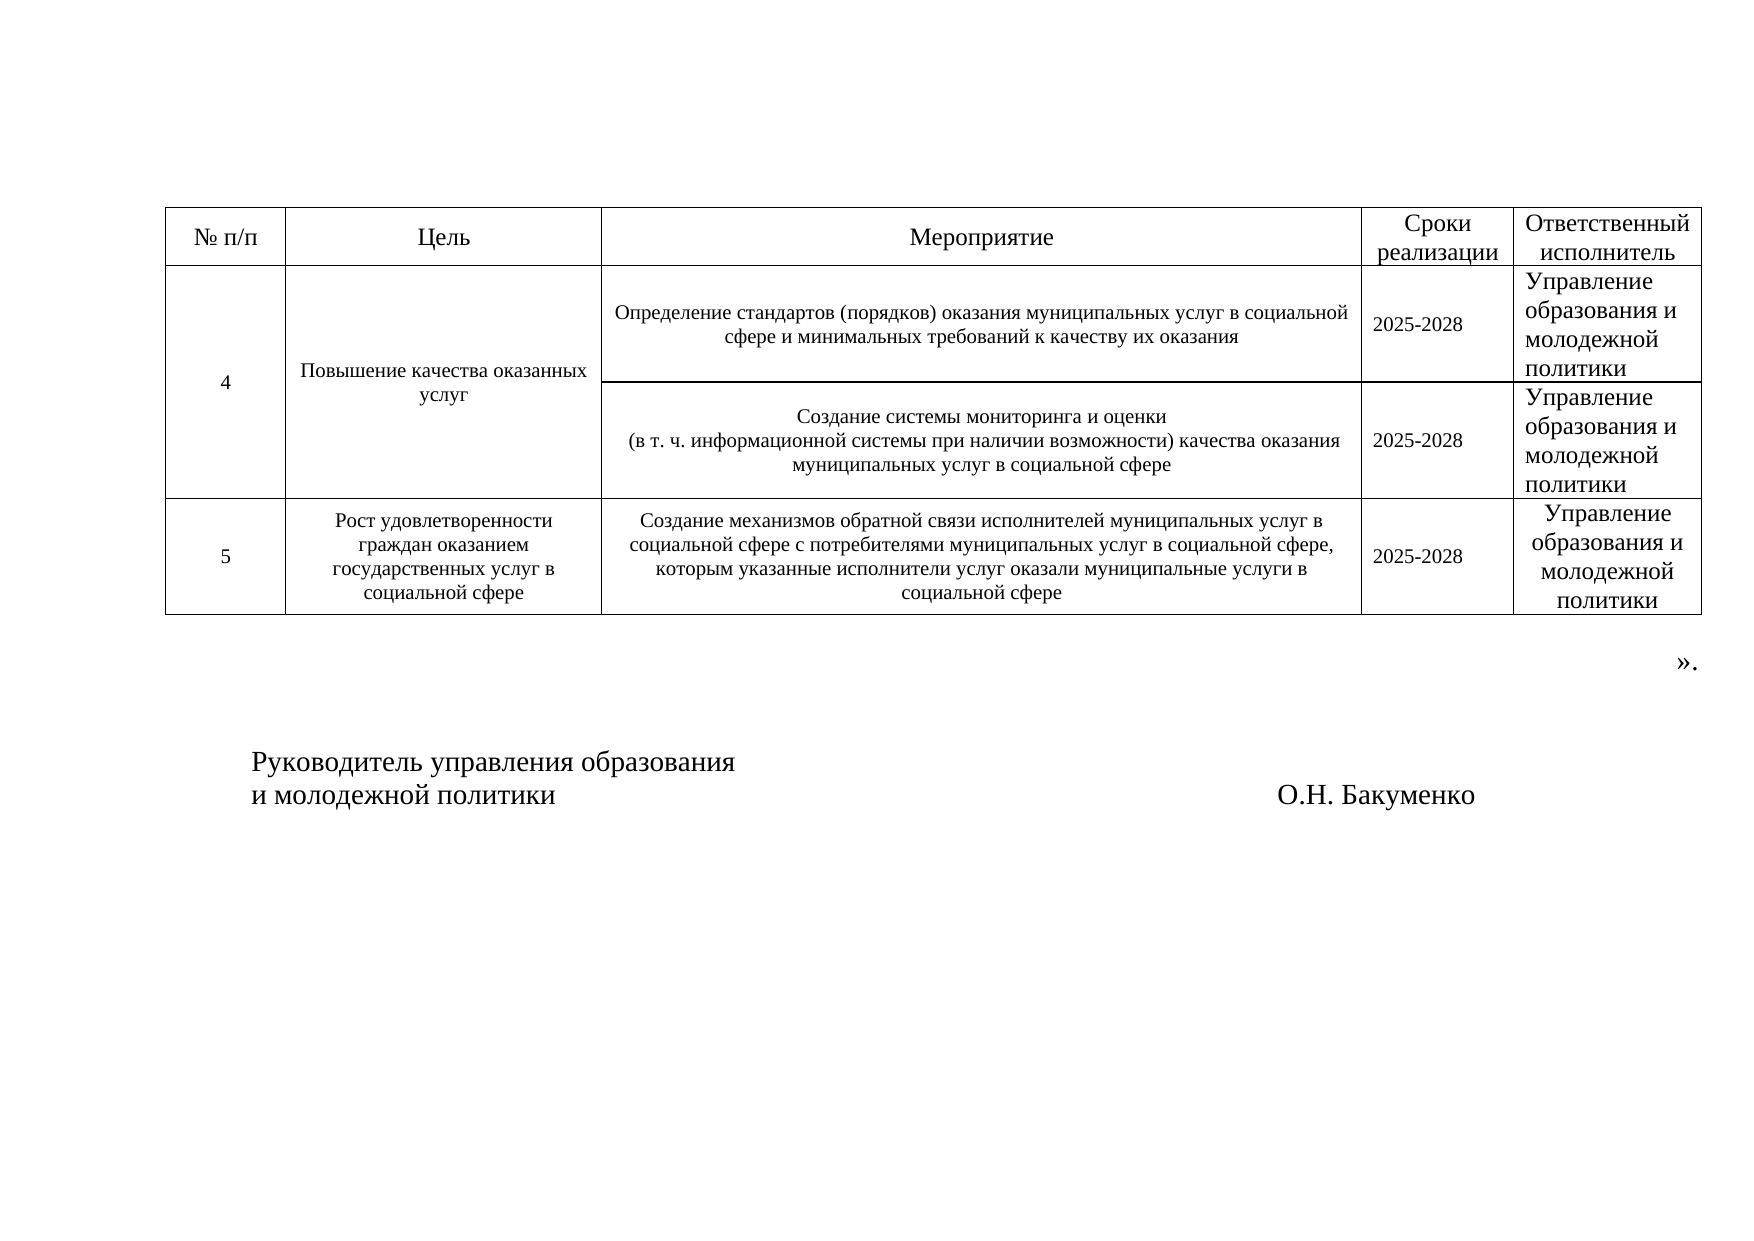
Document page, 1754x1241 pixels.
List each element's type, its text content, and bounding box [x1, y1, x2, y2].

table_cell Управление образования и молодежной политики [1514, 499, 1701, 613]
table_cell Определение стандартов (порядков) оказания муниципальных услуг в социальной сфере и минимальных требований к качеству их оказания [602, 266, 1361, 381]
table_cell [1514, 266, 1701, 381]
table_cell 2025-2028 [1362, 266, 1513, 381]
table_cell Создание системы мониторинга и оценки (в т. ч. информационной системы при наличии возможности) качества оказания муниципальных услуг в социальной сфере [602, 383, 1361, 497]
table_cell Управление образования и молодежной политики [1514, 383, 1701, 497]
text Руководитель управления образования [177, 744, 1636, 777]
table_cell 2025-2028 [1362, 383, 1513, 497]
table_cell 5 [166, 499, 285, 613]
table_cell Рост удовлетворенности граждан оказанием государственных услуг в социальной сфере [286, 499, 601, 613]
table_cell Повышение качества оказанных услуг [286, 266, 601, 497]
table_cell 4 [166, 266, 285, 497]
table_header Цель [286, 208, 601, 265]
table_cell 2025-2028 [1362, 499, 1513, 613]
table_header Мероприятие [602, 208, 1361, 265]
text и молодежной политики О.Н. Бакуменко [177, 777, 1636, 811]
table_header Ответственный исполнитель [1514, 208, 1701, 265]
table_cell Создание механизмов обратной связи исполнителей муниципальных услуг в социальной сфере с потребителями муниципальных услуг в социальной сфере, которым указанные исполнители услуг оказали муниципальные услуги в социальной сфере [602, 499, 1361, 613]
text ». [177, 643, 1698, 677]
table_header № п/п [166, 208, 285, 265]
table_header Сроки реализации [1362, 208, 1513, 265]
